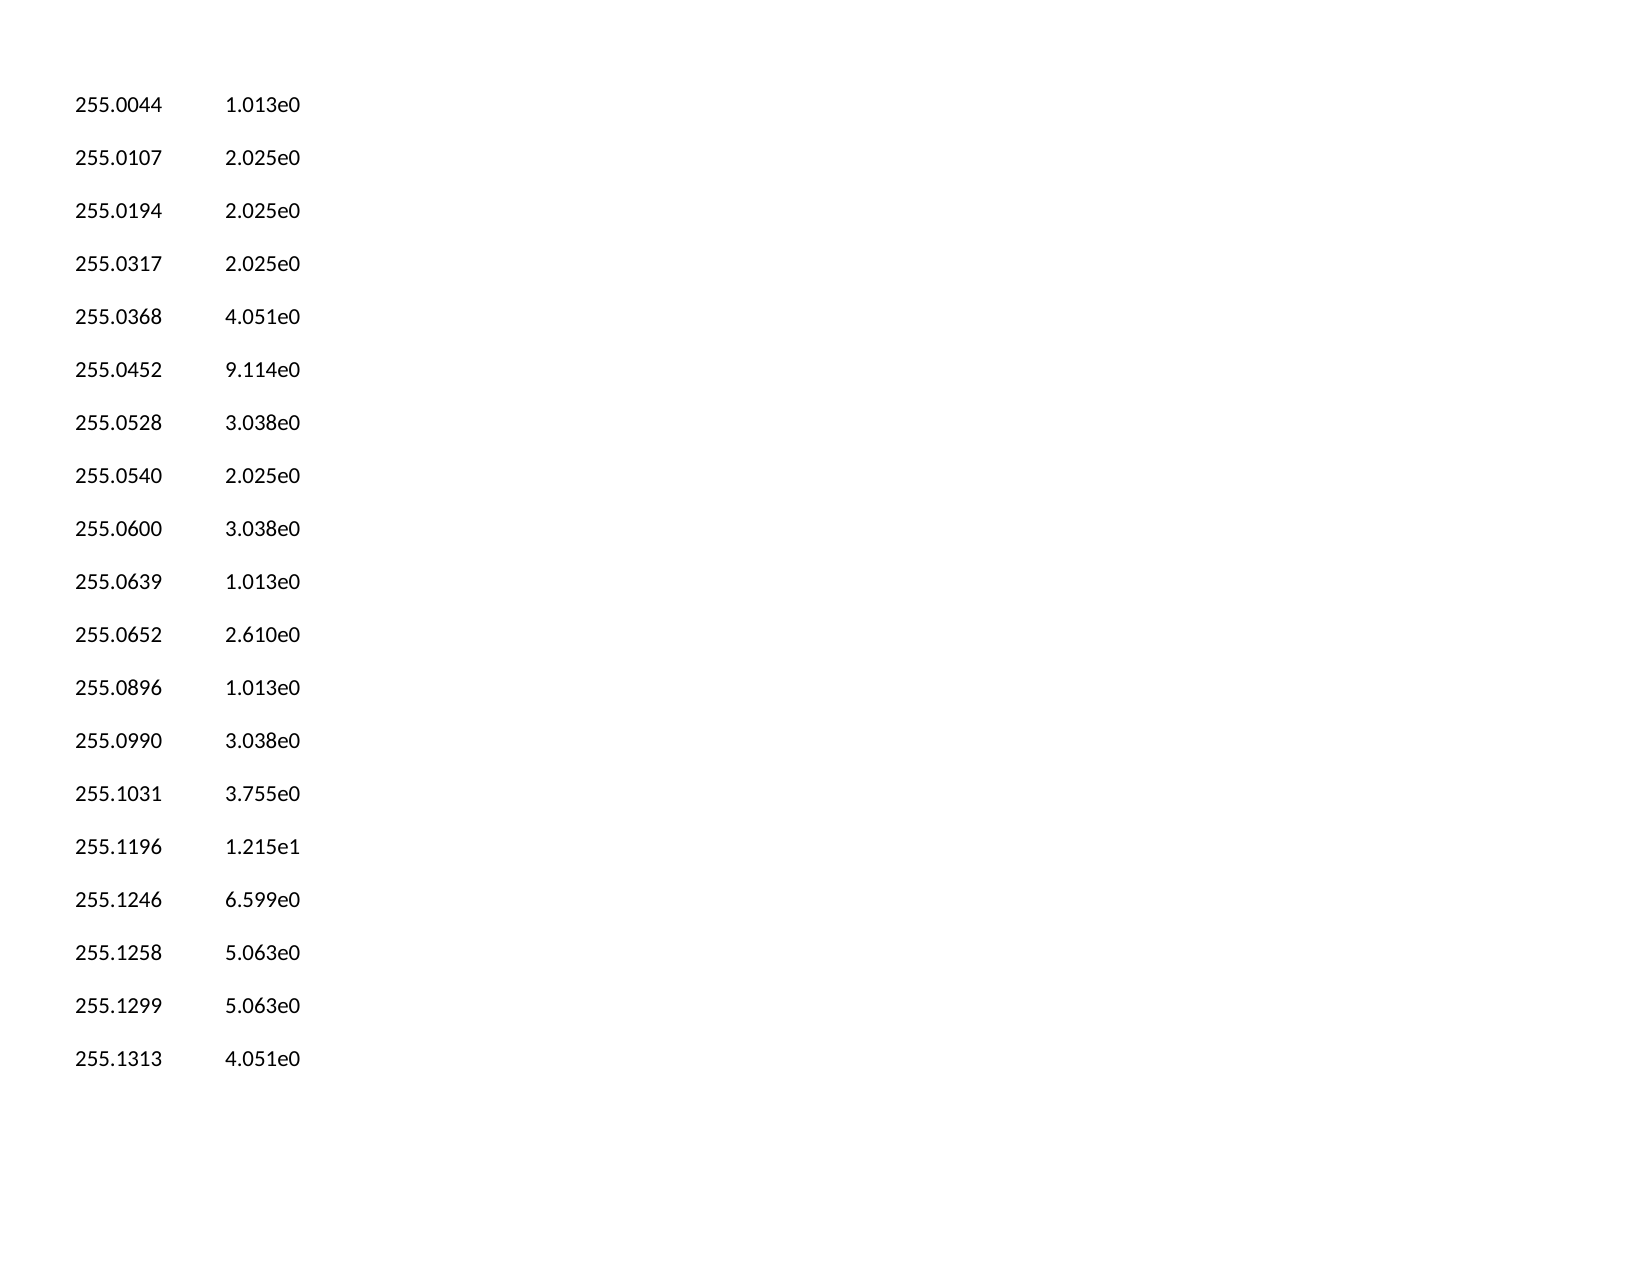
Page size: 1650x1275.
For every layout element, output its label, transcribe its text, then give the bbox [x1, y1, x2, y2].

text 255.0896 1.013e0 [75, 673, 1563, 701]
text 255.1299 5.063e0 [75, 991, 1563, 1019]
text 255.1313 4.051e0 [75, 1044, 1563, 1072]
text 255.0107 2.025e0 [75, 143, 1563, 171]
text 255.1196 1.215e1 [75, 832, 1563, 860]
text 255.0652 2.610e0 [75, 620, 1563, 648]
text 255.1246 6.599e0 [75, 885, 1563, 913]
text 255.0317 2.025e0 [75, 249, 1563, 277]
text 255.1258 5.063e0 [75, 938, 1563, 966]
text 255.1031 3.755e0 [75, 779, 1563, 807]
text 255.0452 9.114e0 [75, 355, 1563, 383]
text 255.0368 4.051e0 [75, 302, 1563, 330]
text 255.0528 3.038e0 [75, 408, 1563, 436]
text 255.0990 3.038e0 [75, 726, 1563, 754]
text 255.0044 1.013e0 [75, 90, 1563, 118]
text 255.0540 2.025e0 [75, 461, 1563, 489]
text 255.0194 2.025e0 [75, 196, 1563, 224]
text 255.0600 3.038e0 [75, 514, 1563, 542]
text 255.0639 1.013e0 [75, 567, 1563, 595]
